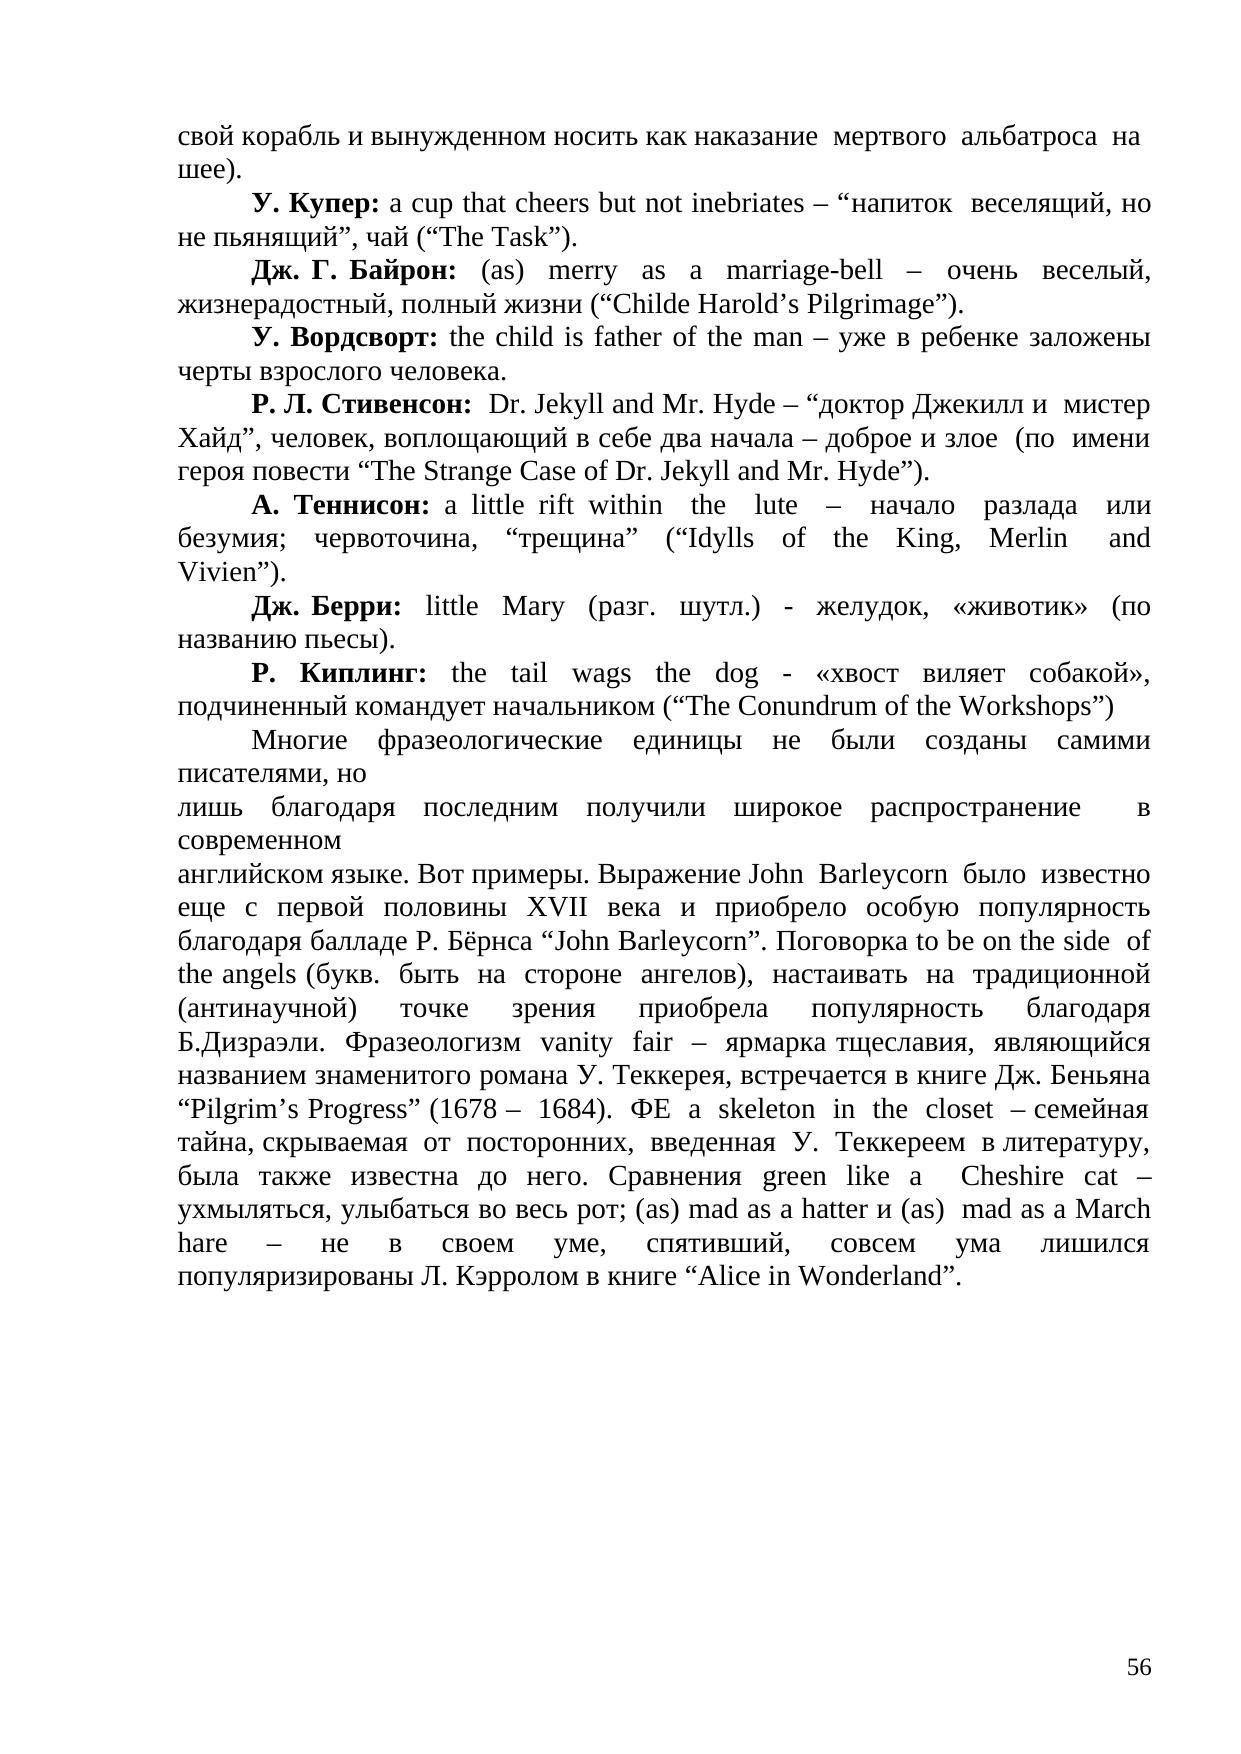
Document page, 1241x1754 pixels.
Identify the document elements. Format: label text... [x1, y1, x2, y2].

text У. Вордсворт: the child is father of the man – уже в ребенке заложены черты взрослого человека. [177, 319, 1152, 386]
text шее). [177, 152, 1152, 185]
text Дж. Берри: little Mary (разг. шутл.) - желудок, «животик» (по названию пьесы). [177, 588, 1152, 655]
text английском языке. Вот примеры. Выражение John Barleycorn было известно еще с первой половины XVII века и приобрело особую популярность благодаря балладе Р. Бёрнса “John Barleycorn”. Поговорка to be on the side of the angels (букв. быть на стороне ангелов), настаивать на традиционной (антинаучной) точке зрения приобрела популярность благодаря Б.Дизраэли. Фразеологизм vanity fair – ярмарка тщеславия, являющийся названием знаменитого романа У. Теккерея, встречается в книге Дж. Беньяна “Pilgrim’s Progress” (1678 – 1684). ФЕ a skeleton in the closet – семейная тайна, скрываемая от посторонних, введенная У. Теккереем в литературу, была также известна до него. Сравнения green like a Cheshire cat – ухмыляться, улыбаться во весь рот; (as) mad as a hatter и (as) mad as a March hare – не в своем уме, спятивший, совсем ума лишился популяризированы Л. Кэрролом в книге “Alice in Wonderland”. [177, 856, 1152, 1292]
text свой корабль и вынужденном носить как наказание мертвого альбатроса на [177, 118, 1152, 152]
text У. Купер: a cup that cheers but not inebriates – “напиток веселящий, но не пьянящий”, чай (“The Task”). [177, 185, 1152, 252]
text Многие фразеологические единицы не были созданы самими писателями, но [177, 722, 1152, 789]
text А. Теннисон: a little rift within the lute – начало разлада или безумия; червоточина, “трещина” (“Idylls of the King, Merlin and Vivien”). [177, 487, 1152, 588]
text Р. Киплинг: the tail wags the dog - «хвост виляет собакой», подчиненный командует начальником (“The Conundrum of the Workshops”) [177, 655, 1152, 722]
text Р. Л. Стивенсон: Dr. Jekyll and Mr. Hyde – “доктор Джекилл и мистер Хайд”, человек, воплощающий в себе два начала – доброе и злое (по имени героя повести “The Strange Case of Dr. Jekyll and Mr. Hyde”). [177, 386, 1152, 487]
text лишь благодаря последним получили широкое распространение в современном [177, 789, 1152, 856]
text Дж. Г. Байрон: (as) merry as a marriage-bell – очень веселый, жизнерадостный, полный жизни (“Childe Harold’s Pilgrimage”). [177, 252, 1152, 319]
